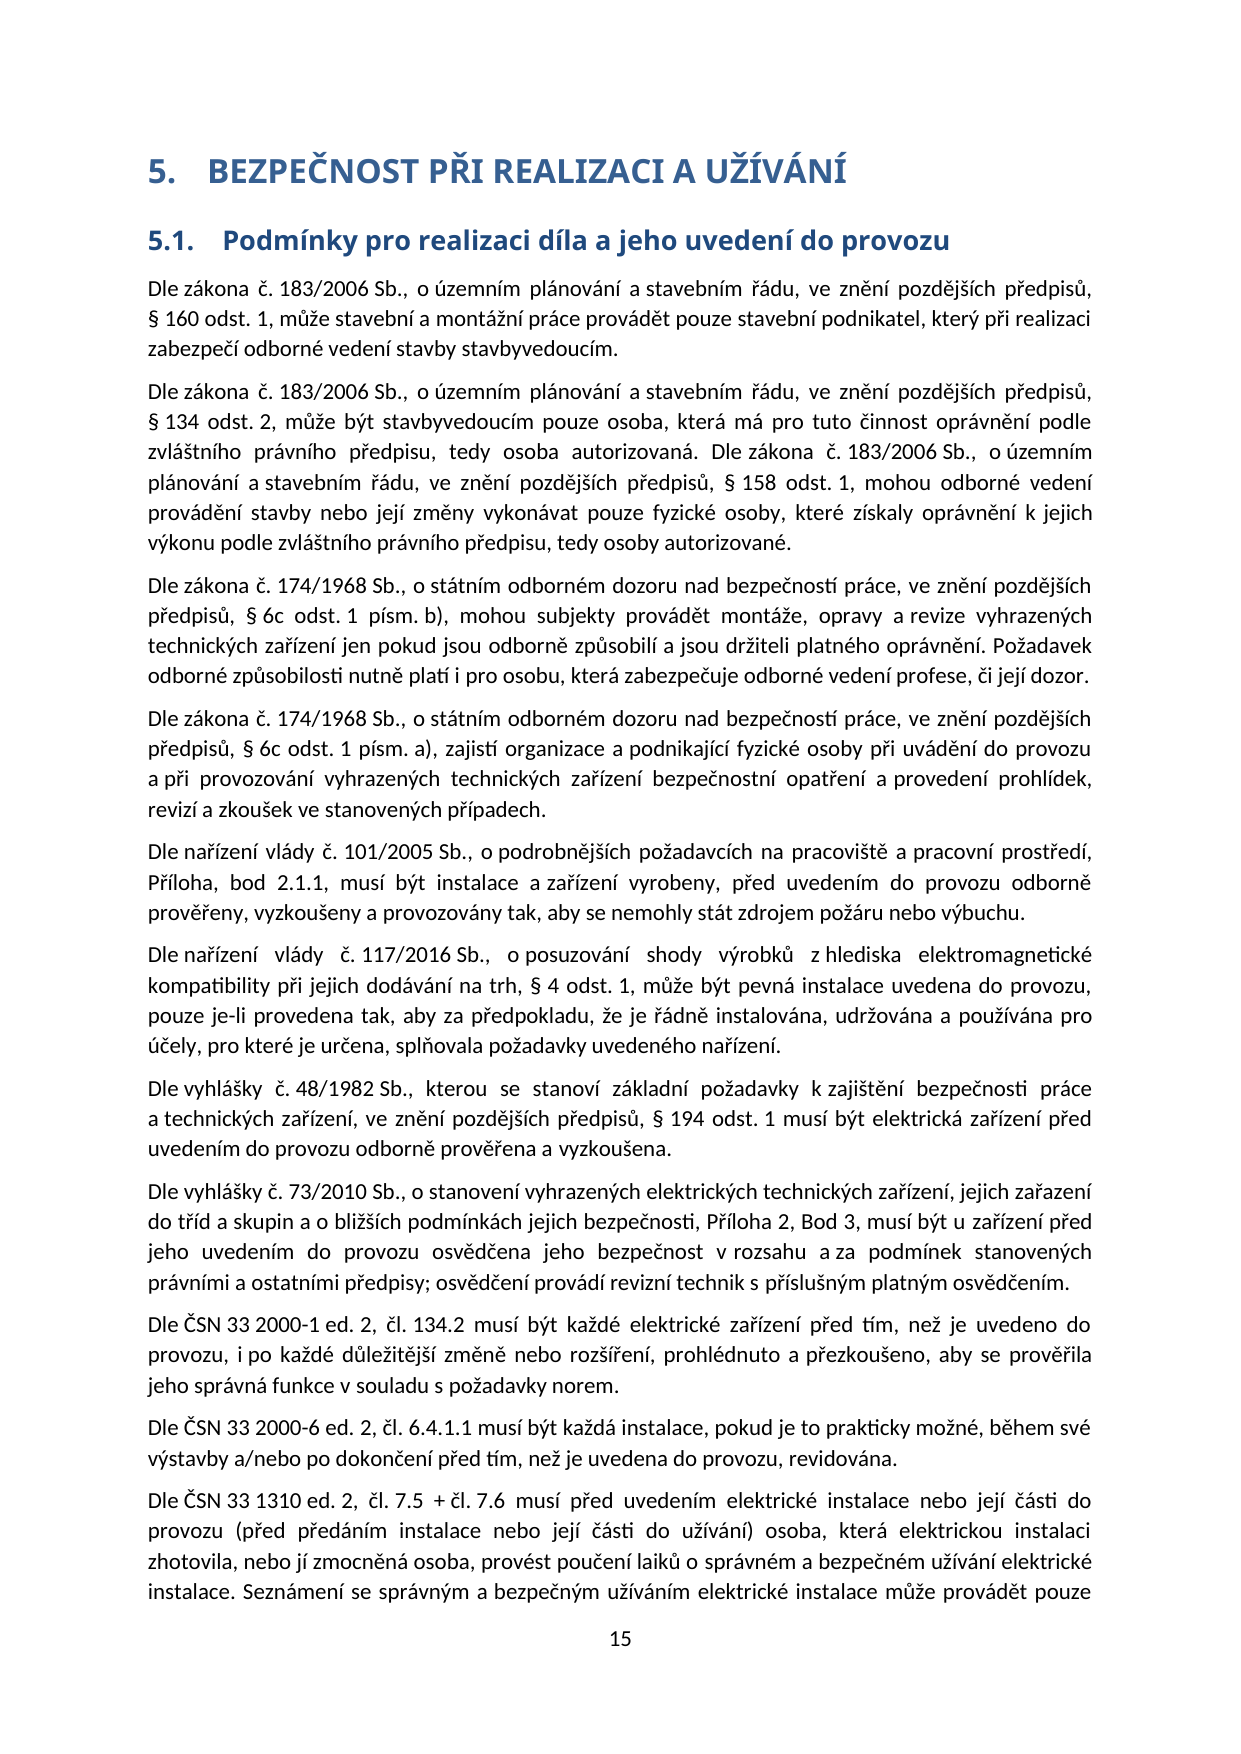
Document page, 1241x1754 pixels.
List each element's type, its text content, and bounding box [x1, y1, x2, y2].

text Dle ČSN 33 2000-6 ed. 2, čl. 6.4.1.1 musí být každá instalace, pokud je to prakticky možné, během své výstavby a/nebo po dokončení před tím, než je uvedena do provozu, revidována. [148, 1413, 1092, 1472]
text Dle nařízení vlády č. 117/2016 Sb., o posuzování shody výrobků z hlediska elektromagnetické kompatibility při jejich dodávání na trh, § 4 odst. 1, může být pevná instalace uvedena do provozu, pouze je-li provedena tak, aby za předpokladu, že je řádně instalována, udržována a používána pro účely, pro které je určena, splňovala požadavky uvedeného nařízení. [148, 941, 1092, 1059]
text Dle zákona č. 174/1968 Sb., o státním odborném dozoru nad bezpečností práce, ve znění pozdějších předpisů, § 6c odst. 1 písm. b), mohou subjekty provádět montáže, opravy a revize vyhrazených technických zařízení jen pokud jsou odborně způsobilí a jsou držiteli platného oprávnění. Požadavek odborné způsobilosti nutně platí i pro osobu, která zabezpečuje odborné vedení profese, či její dozor. [148, 571, 1092, 689]
text Dle zákona č. 174/1968 Sb., o státním odborném dozoru nad bezpečností práce, ve znění pozdějších předpisů, § 6c odst. 1 písm. a), zajistí organizace a podnikající fyzické osoby při uvádění do provozu a při provozování vyhrazených technických zařízení bezpečnostní opatření a provedení prohlídek, revizí a zkoušek ve stanovených případech. [148, 704, 1092, 823]
text Dle nařízení vlády č. 101/2005 Sb., o podrobnějších požadavcích na pracoviště a pracovní prostředí, Příloha, bod 2.1.1, musí být instalace a zařízení vyrobeny, před uvedením do provozu odborně prověřeny, vyzkoušeny a provozovány tak, aby se nemohly stát zdrojem požáru nebo výbuchu. [148, 837, 1092, 926]
subtitle BEZPEČNOST PŘI REALIZACI A UŽÍVÁNÍ [148, 148, 1092, 193]
subtitle Podmínky pro realizaci díla a jeho uvedení do provozu [148, 222, 1092, 258]
text Dle ČSN 33 2000-1 ed. 2, čl. 134.2 musí být každé elektrické zařízení před tím, než je uvedeno do provozu, i po každé důležitější změně nebo rozšíření, prohlédnuto a přezkoušeno, aby se prověřila jeho správná funkce v souladu s požadavky norem. [148, 1310, 1092, 1399]
text Dle vyhlášky č. 48/1982 Sb., kterou se stanoví základní požadavky k zajištění bezpečnosti práce a technických zařízení, ve znění pozdějších předpisů, § 194 odst. 1 musí být elektrická zařízení před uvedením do provozu odborně prověřena a vyzkoušena. [148, 1074, 1092, 1162]
text Dle zákona č. 183/2006 Sb., o územním plánování a stavebním řádu, ve znění pozdějších předpisů, § 160 odst. 1, může stavební a montážní práce provádět pouze stavební podnikatel, který při realizaci zabezpečí odborné vedení stavby stavbyvedoucím. [148, 274, 1092, 362]
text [148, 1486, 1092, 1605]
text Dle vyhlášky č. 73/2010 Sb., o stanovení vyhrazených elektrických technických zařízení, jejich zařazení do tříd a skupin a o bližších podmínkách jejich bezpečnosti, Příloha 2, Bod 3, musí být u zařízení před jeho uvedením do provozu osvědčena jeho bezpečnost v rozsahu a za podmínek stanovených právními a ostatními předpisy; osvědčení provádí revizní technik s příslušným platným osvědčením. [148, 1177, 1092, 1296]
text Dle zákona č. 183/2006 Sb., o územním plánování a stavebním řádu, ve znění pozdějších předpisů, § 134 odst. 2, může být stavbyvedoucím pouze osoba, která má pro tuto činnost oprávnění podle zvláštního právního předpisu, tedy osoba autorizovaná. Dle zákona č. 183/2006 Sb., o územním plánování a stavebním řádu, ve znění pozdějších předpisů, § 158 odst. 1, mohou odborné vedení provádění stavby nebo její změny vykonávat pouze fyzické osoby, které získaly oprávnění k jejich výkonu podle zvláštního právního předpisu, tedy osoby autorizované. [148, 377, 1092, 556]
